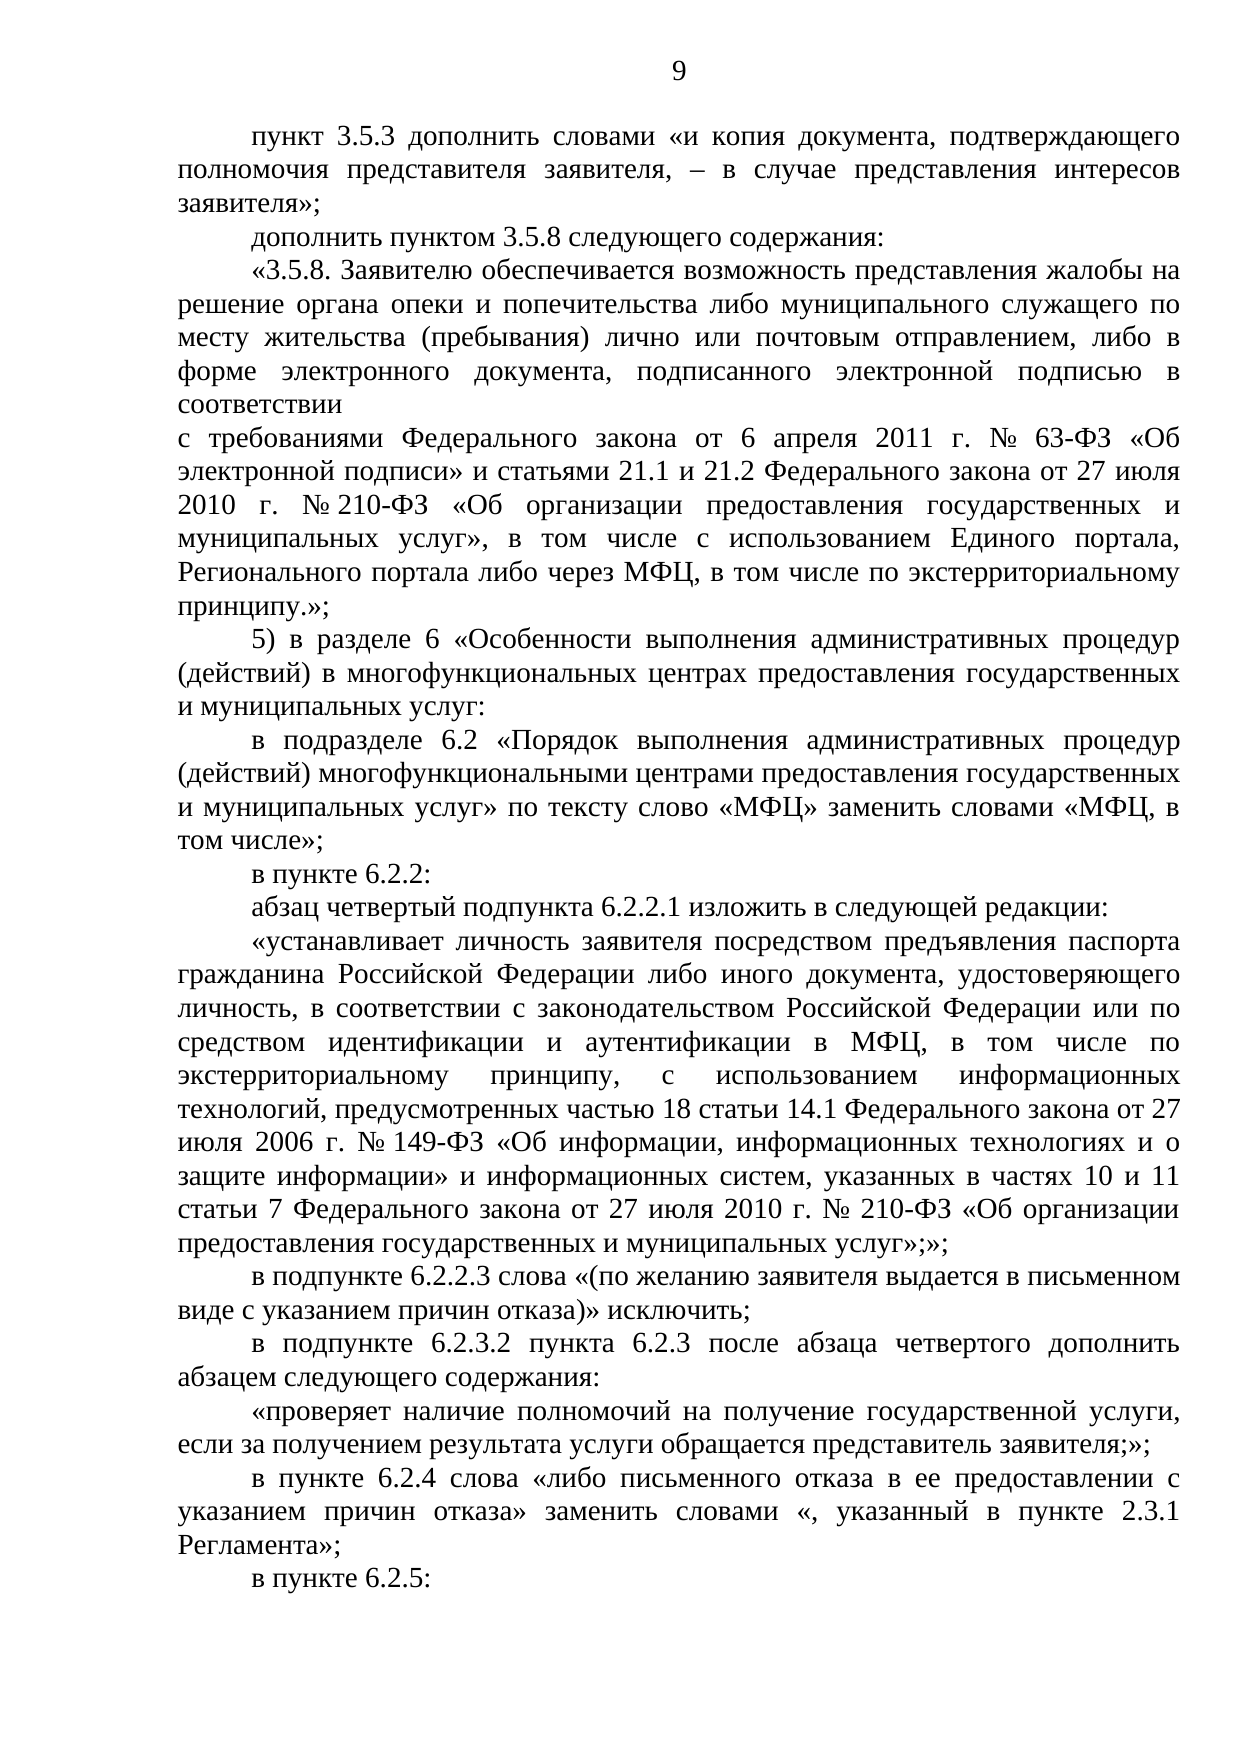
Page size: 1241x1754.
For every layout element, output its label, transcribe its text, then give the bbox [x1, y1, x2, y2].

text абзац четвертый подпункта 6.2.2.1 изложить в следующей редакции: [177, 889, 1181, 923]
text 5) в разделе 6 «Особенности выполнения административных процедур (действий) в многофункциональных центрах предоставления государственных и муниципальных услуг: [177, 621, 1181, 722]
text пункт 3.5.3 дополнить словами «и копия документа, подтверждающего полномочия представителя заявителя, – в случае представления интересов заявителя»; [177, 118, 1181, 219]
text в пункте 6.2.4 слова «либо письменного отказа в ее предоставлении с указанием причин отказа» заменить словами «, указанный в пункте 2.3.1 Регламента»; [177, 1460, 1181, 1560]
text в пункте 6.2.2: [177, 856, 1181, 889]
text в подразделе 6.2 «Порядок выполнения административных процедур (действий) многофункциональными центрами предоставления государственных и муниципальных услуг» по тексту слово «МФЦ» заменить словами «МФЦ, в том числе»; [177, 722, 1181, 856]
text дополнить пунктом 3.5.8 следующего содержания: [177, 219, 1181, 252]
text в подпункте 6.2.2.3 слова «(по желанию заявителя выдается в письменном виде с указанием причин отказа)» исключить; [177, 1258, 1181, 1326]
text «3.5.8. Заявителю обеспечивается возможность представления жалобы на решение органа опеки и попечительства либо муниципального служащего по месту жительства (пребывания) лично или почтовым отправлением, либо в форме электронного документа, подписанного электронной подписью в соответствии с требованиями Федерального закона от 6 апреля 2011 г. № 63-ФЗ «Об электронной подписи» и статьями 21.1 и 21.2 Федерального закона от 27 июля 2010 г. № 210-ФЗ «Об организации предоставления государственных и муниципальных услуг», в том числе с использованием Единого портала, Регионального портала либо через МФЦ, в том числе по экстерриториальному принципу.»; [177, 252, 1181, 621]
text «проверяет наличие полномочий на получение государственной услуги, если за получением результата услуги обращается представитель заявителя;»; [177, 1393, 1181, 1460]
text в пункте 6.2.5: [177, 1560, 1181, 1594]
text в подпункте 6.2.3.2 пункта 6.2.3 после абзаца четвертого дополнить абзацем следующего содержания: [177, 1326, 1181, 1393]
